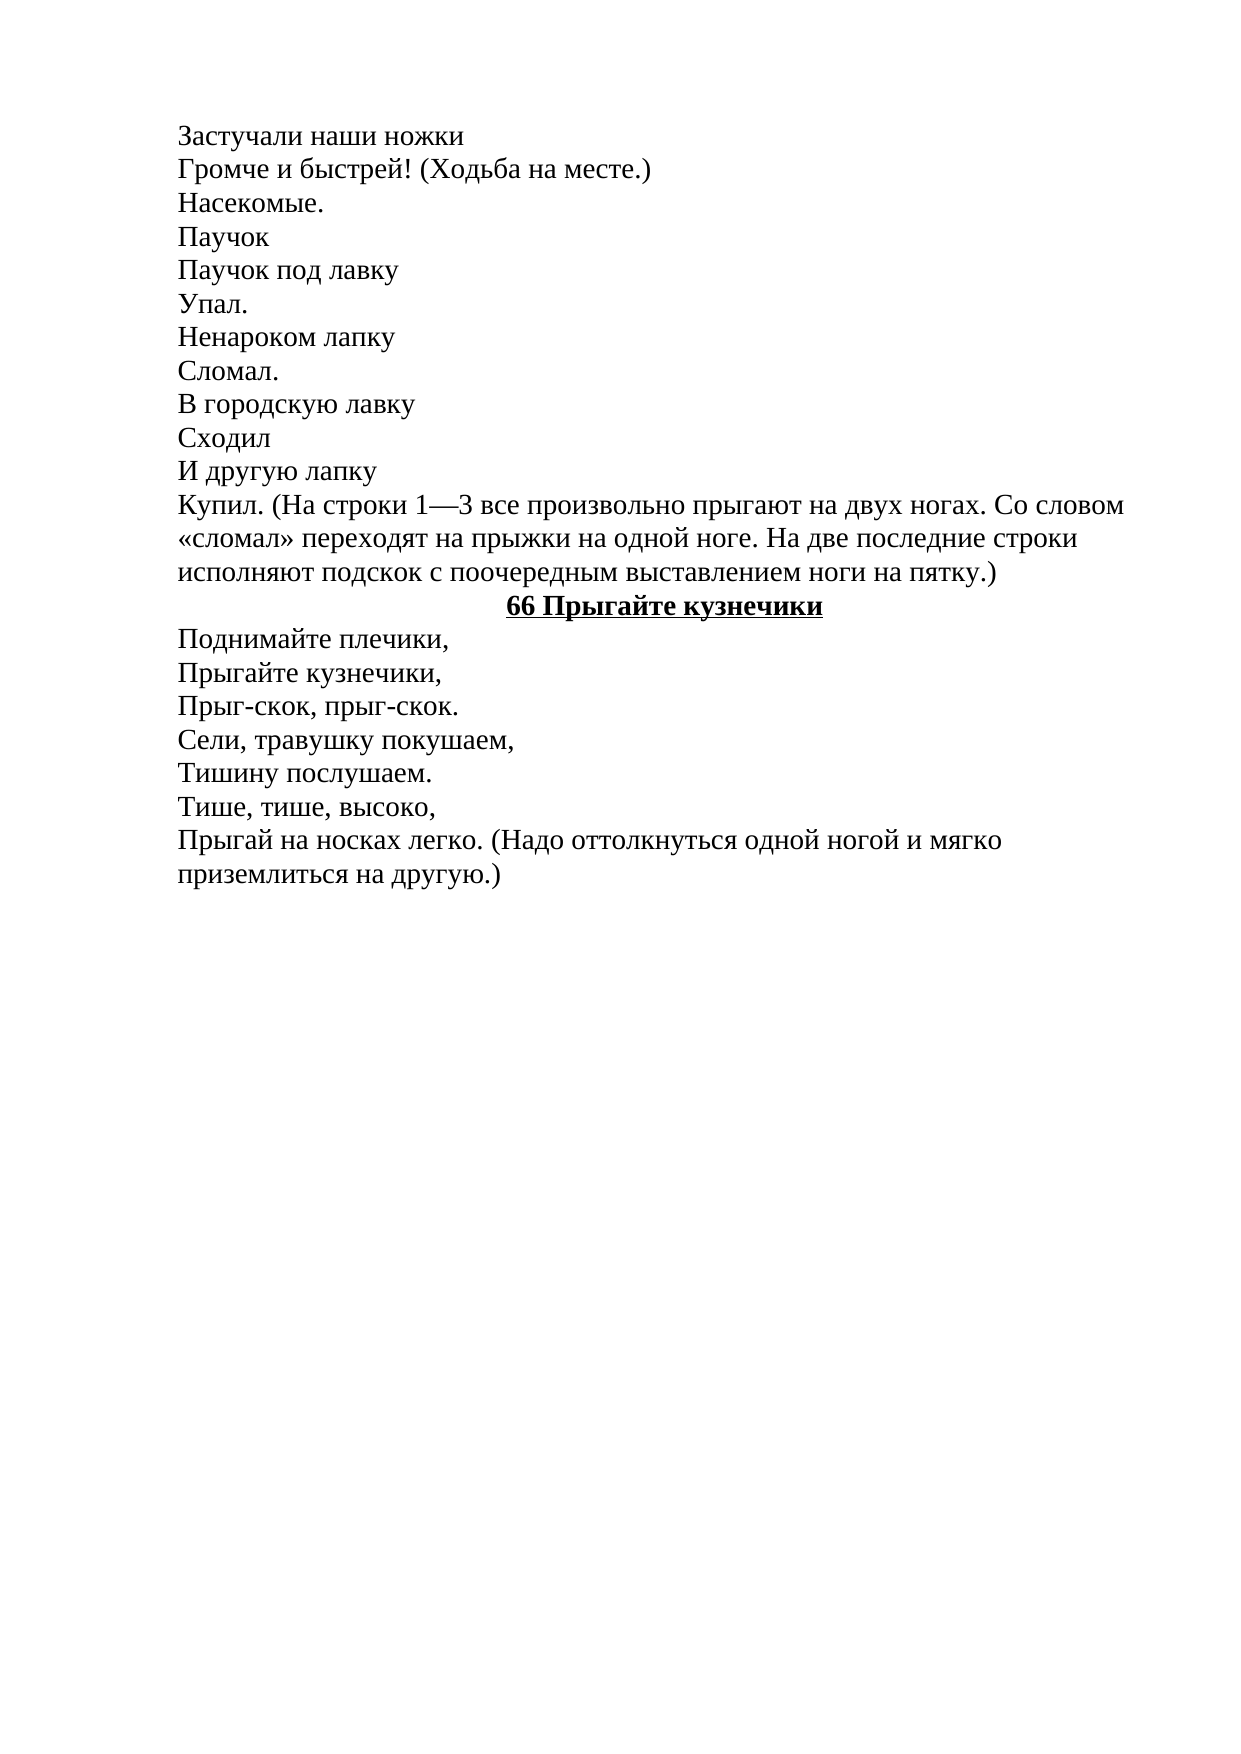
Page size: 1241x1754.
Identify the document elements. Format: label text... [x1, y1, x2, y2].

text Купил. (На строки 1—3 все произвольно прыгают на двух ногах. Со словом «сломал» переходят на прыжки на одной ноге. На две последние строки исполняют подскок с поочередным выставлением ноги на пятку.) [177, 487, 1152, 588]
text Поднимайте плечики, [177, 621, 1152, 655]
text Сходил [177, 420, 1152, 453]
text 66 Прыгайте кузнечики [177, 588, 1152, 621]
text Прыгайте кузнечики, [177, 655, 1152, 688]
text Сели, травушку покушаем, [177, 722, 1152, 755]
text Застучали наши ножки [177, 118, 1152, 152]
text Прыг-скок, прыг-скок. [177, 688, 1152, 722]
text Тишину послушаем. [177, 755, 1152, 789]
text Тише, тише, высоко, [177, 789, 1152, 822]
text В городскую лавку [177, 386, 1152, 420]
text Паучок [177, 219, 1152, 252]
text Прыгай на носках легко. (Надо оттолкнуться одной ногой и мягко приземлиться на другую.) [177, 822, 1152, 889]
text Упал. [177, 286, 1152, 319]
text И другую лапку [177, 453, 1152, 487]
text Громче и быстрей! (Ходьба на месте.) [177, 152, 1152, 185]
text Насекомые. [177, 185, 1152, 219]
text Паучок под лавку [177, 252, 1152, 286]
text Ненароком лапку [177, 319, 1152, 353]
text Сломал. [177, 353, 1152, 386]
